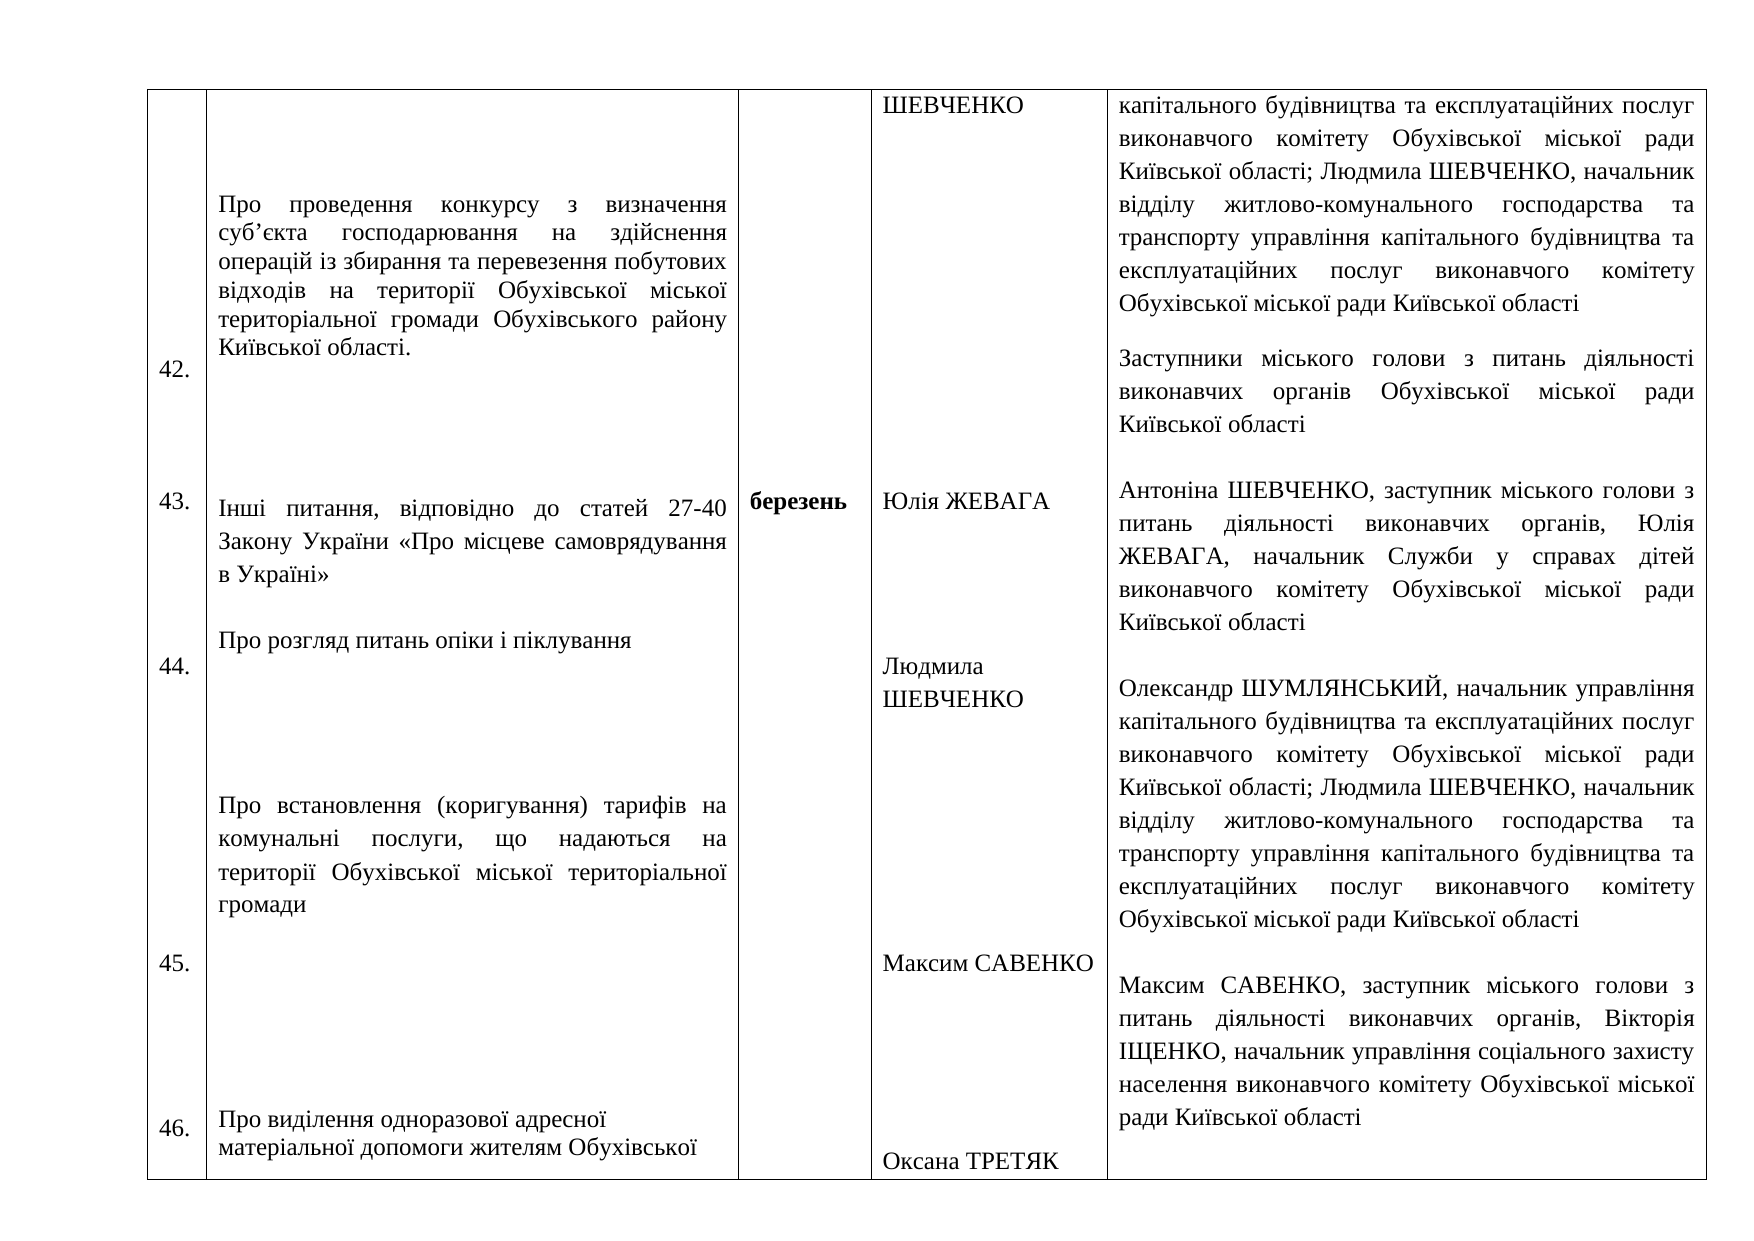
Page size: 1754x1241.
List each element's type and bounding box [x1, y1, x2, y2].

table_cell [207, 90, 738, 1179]
table_cell [739, 90, 871, 1179]
table_cell [148, 90, 206, 1179]
table_cell [872, 90, 1107, 1179]
table_cell [1108, 90, 1706, 1179]
